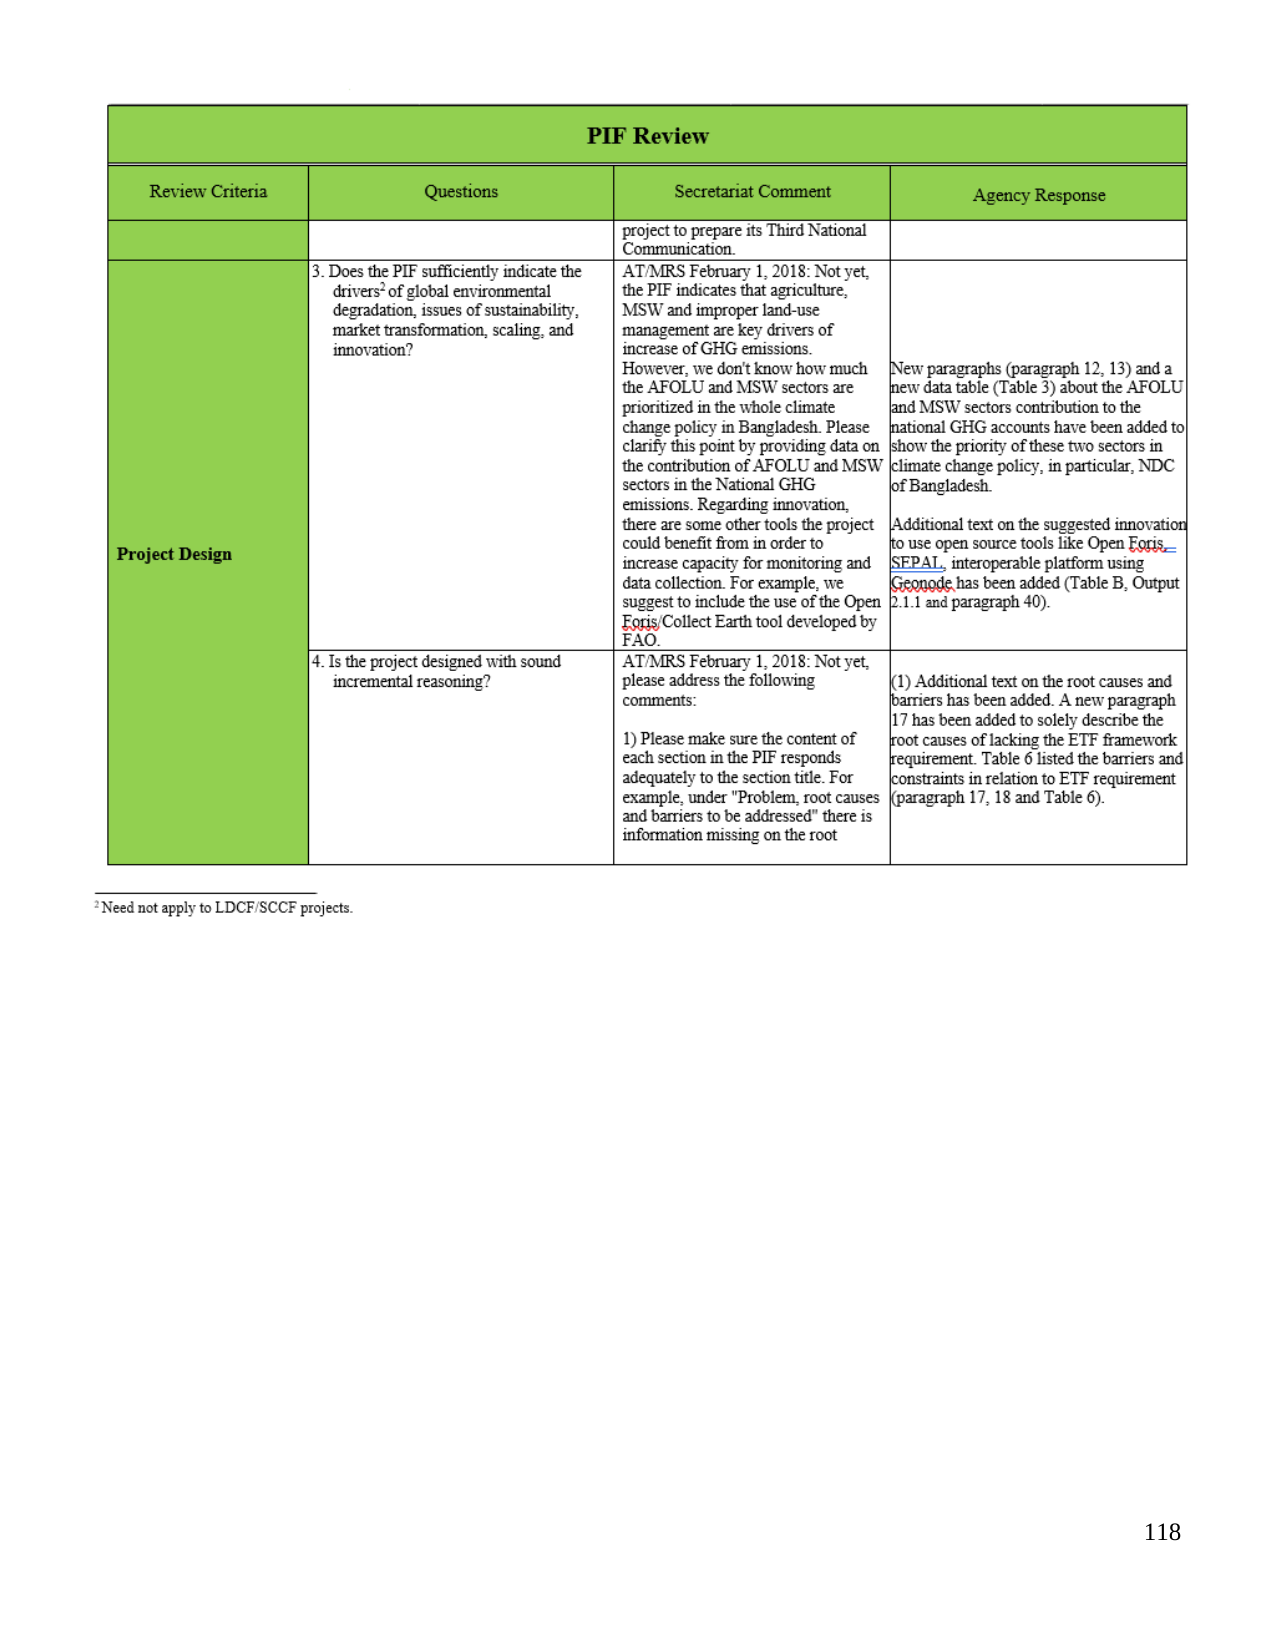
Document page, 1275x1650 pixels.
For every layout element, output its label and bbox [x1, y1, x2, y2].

picture [75, 75, 1204, 924]
